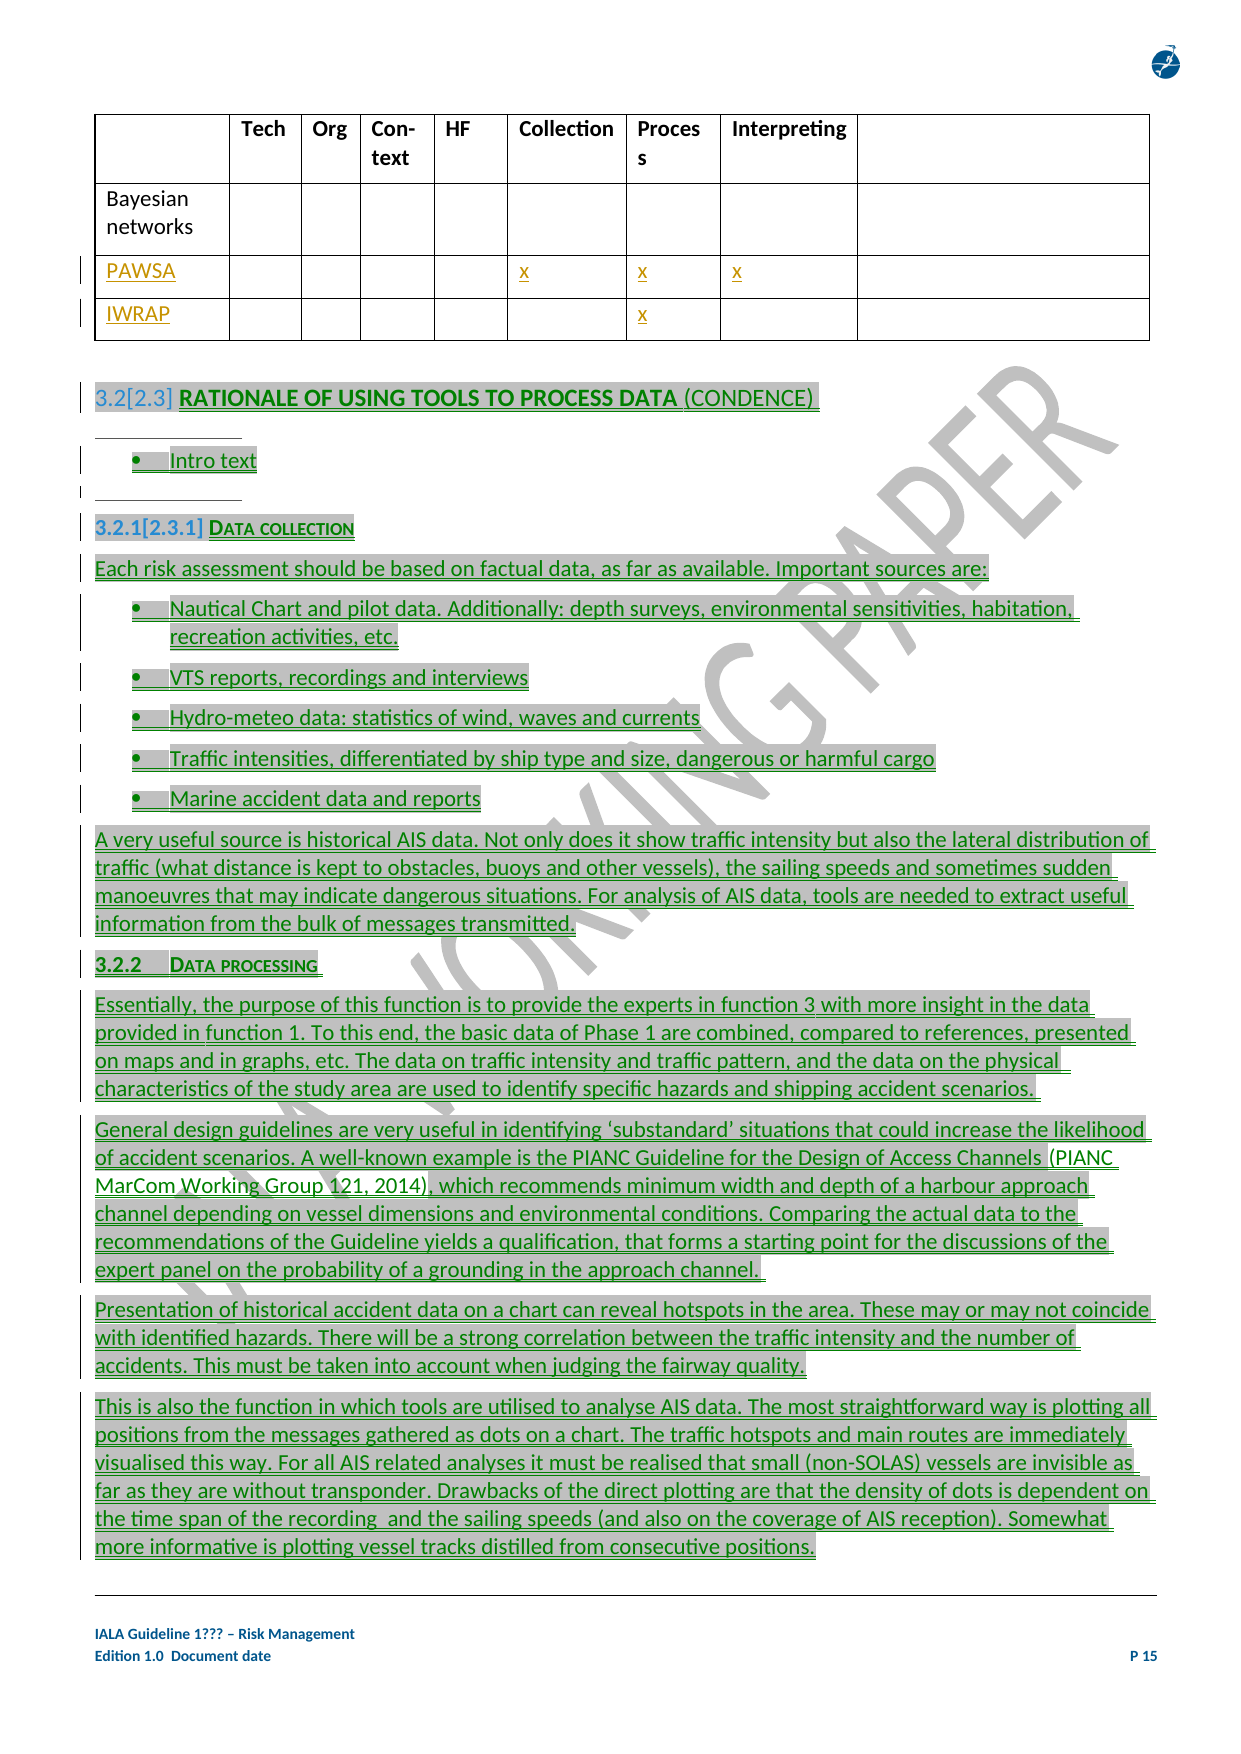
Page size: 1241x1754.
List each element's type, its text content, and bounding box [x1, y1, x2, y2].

table_cell [627, 256, 720, 298]
table_cell [302, 256, 360, 298]
table_cell [508, 299, 626, 340]
table_cell [858, 115, 1149, 183]
table_cell [627, 299, 720, 340]
table_cell Org [302, 115, 360, 183]
table_cell [435, 299, 507, 340]
table_cell [230, 256, 301, 298]
table_cell [96, 256, 229, 298]
table_cell Tech [230, 115, 301, 183]
picture [1120, 0, 1239, 114]
table_cell Interpreting [721, 115, 857, 183]
table_cell [302, 184, 360, 255]
table_cell [361, 256, 434, 298]
table_cell Process [627, 115, 720, 183]
table_cell [435, 184, 507, 255]
table_cell HF [435, 115, 507, 183]
table_cell [508, 184, 626, 255]
table_cell [721, 256, 857, 298]
table_cell [302, 299, 360, 340]
table_cell [230, 299, 301, 340]
table_cell [96, 115, 229, 183]
table_cell [435, 256, 507, 298]
table_cell [721, 184, 857, 255]
table_cell [627, 184, 720, 255]
table_cell [858, 299, 1149, 340]
table_cell Collection [508, 115, 626, 183]
table_cell [508, 256, 626, 298]
table_cell [361, 299, 434, 340]
table_cell [858, 184, 1149, 255]
table_cell [361, 184, 434, 255]
table_cell [230, 184, 301, 255]
table_cell [96, 299, 229, 340]
table_cell Con-text [361, 115, 434, 183]
table_cell [858, 256, 1149, 298]
table_cell [721, 299, 857, 340]
table_cell Bayesian networks [96, 184, 229, 255]
